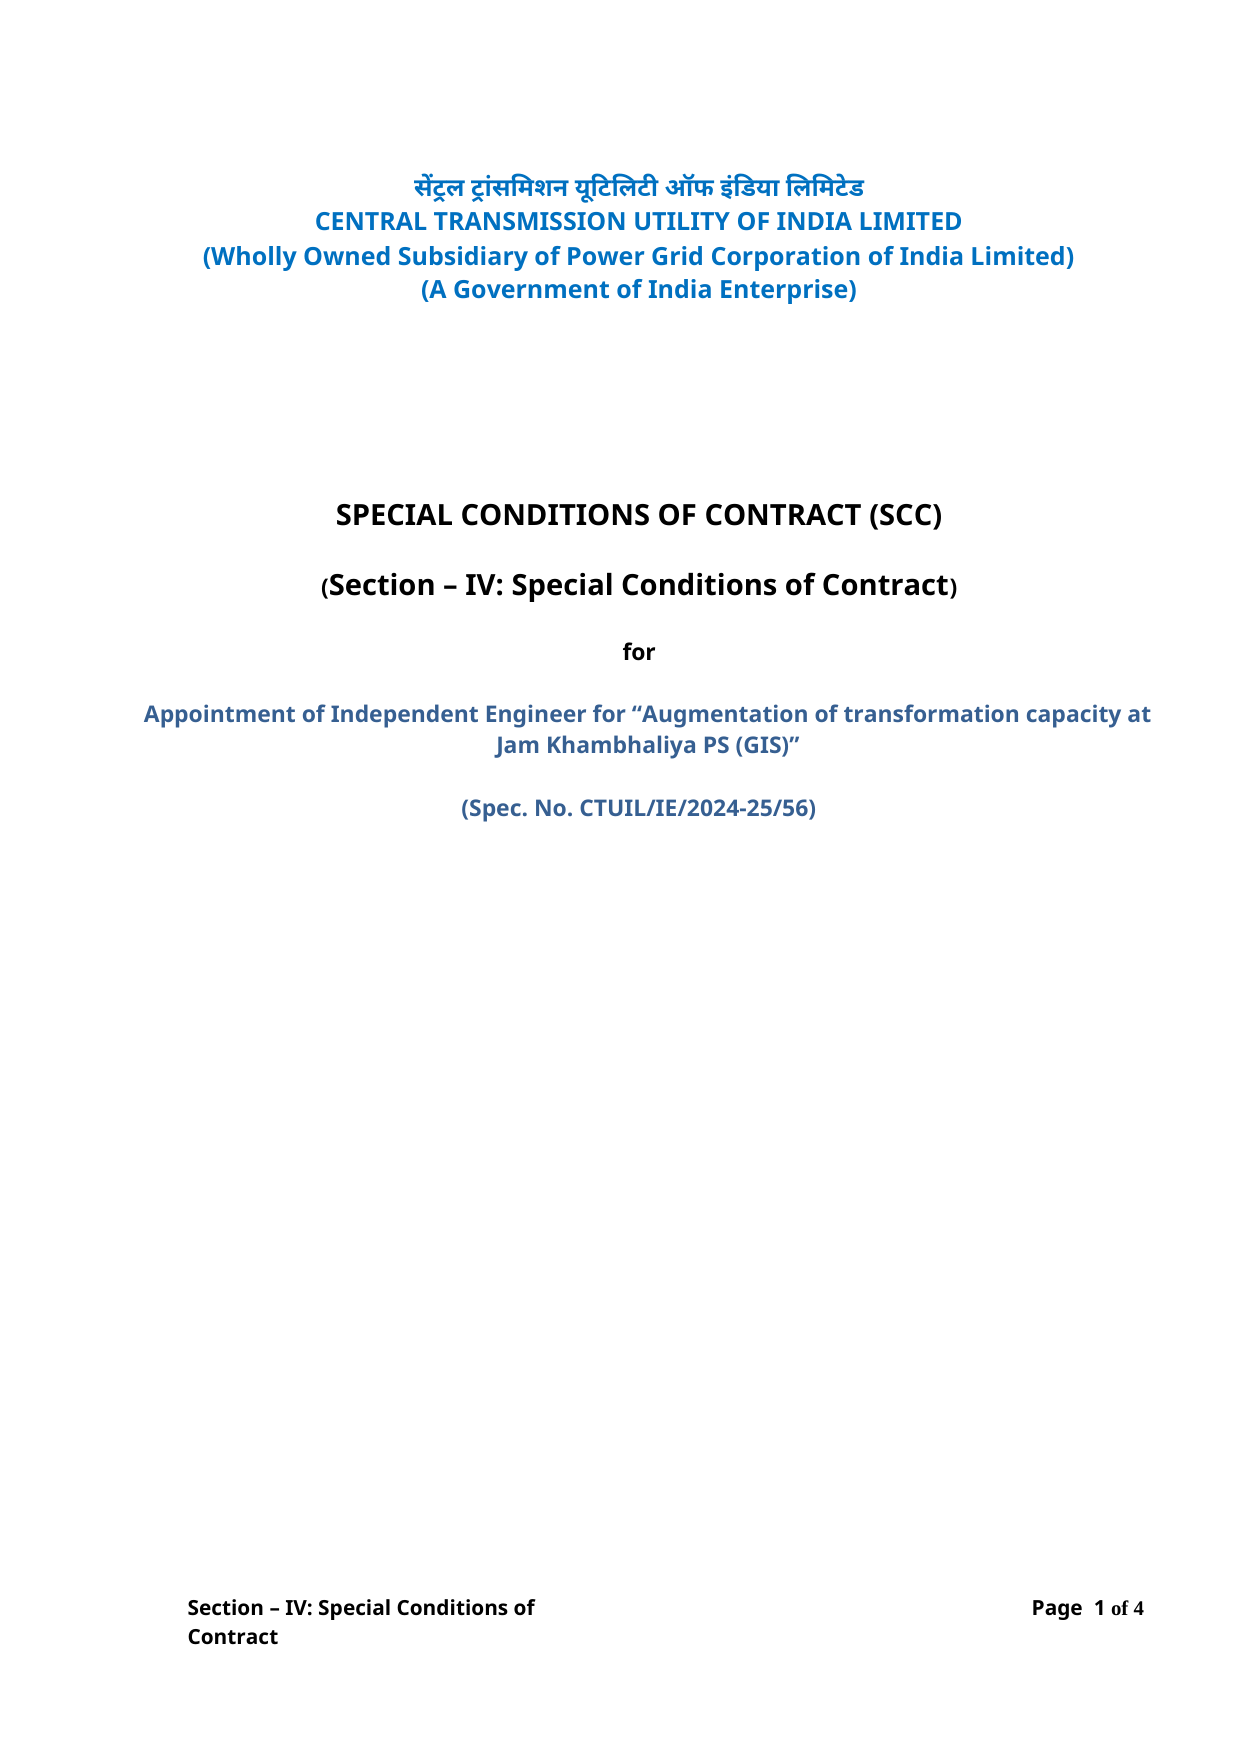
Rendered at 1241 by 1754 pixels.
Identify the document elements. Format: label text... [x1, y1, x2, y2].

text सेंट्रल ट्रांसमिशन यूटिलिटी ऑफ इंडिया लिमिटेड [187, 154, 1090, 204]
text Appointment of Independent Engineer for “Augmentation of transformation capacity at Jam Khambhaliya PS (GIS)” [128, 698, 1167, 761]
text (Spec. No. CTUIL/IE/2024-25/56) [187, 792, 1090, 823]
text for [187, 636, 1090, 667]
text CENTRAL TRANSMISSION UTILITY OF INDIA LIMITED [187, 204, 1090, 238]
text (A Government of India Enterprise) [187, 272, 1090, 306]
text (Section – IV: Special Conditions of Contract) [187, 565, 1090, 604]
text SPECIAL CONDITIONS OF CONTRACT (SCC) [187, 494, 1090, 533]
text (Wholly Owned Subsidiary of Power Grid Corporation of India Limited) [187, 238, 1090, 272]
